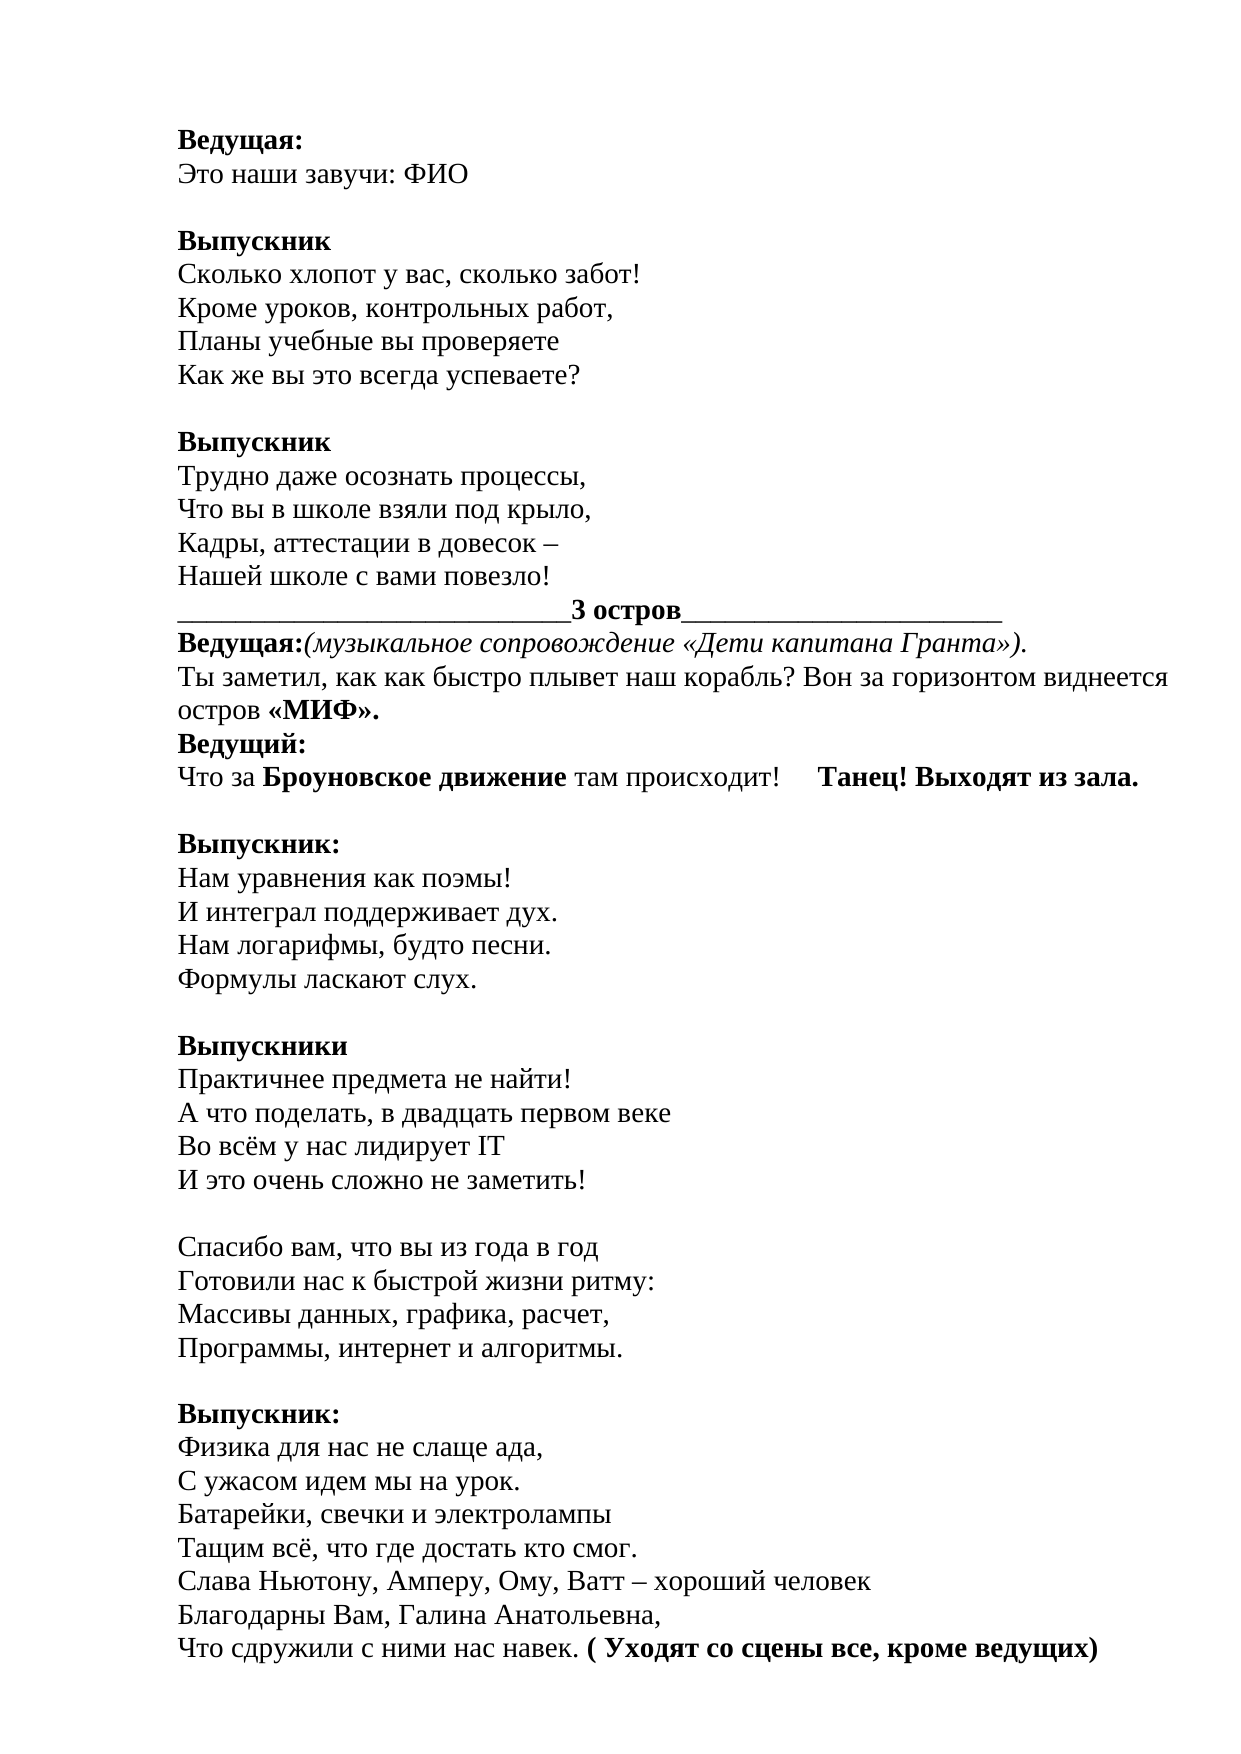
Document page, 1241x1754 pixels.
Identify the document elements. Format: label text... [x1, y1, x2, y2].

text Ведущая: [177, 122, 1181, 156]
text Ты заметил, как как быстро плывет наш корабль? Вон за горизонтом виднеется остров «МИФ». [177, 659, 1181, 726]
text Сколько хлопот у вас, сколько забот! [177, 256, 1181, 290]
text Выпускник [177, 424, 1181, 458]
text Это наши завучи: ФИО [177, 156, 1181, 189]
text Выпускник [177, 223, 1181, 256]
text Что вы в школе взяли под крыло, [177, 491, 1181, 525]
text Выпускник: [177, 827, 1181, 860]
text Ведущий: [177, 726, 1181, 759]
text Трудно даже осознать процессы, [177, 458, 1181, 491]
text Формулы ласкают слух. [177, 961, 1181, 994]
text Физика для нас не слаще ада, С ужасом идем мы на урок. Батарейки, свечки и электролампы Тащим всё, что где достать кто смог. Слава Ньютону, Амперу, Ому, Ватт – хороший человек Благодарны Вам, Галина Анатольевна, Что сдружили с ними нас навек. ( Уходят со сцены все, кроме ведущих) [177, 1429, 1181, 1664]
text Как же вы это всегда успеваете? [177, 357, 1181, 391]
text ___________________________3 остров______________________ [177, 592, 1181, 625]
text Нашей школе с вами повезло! [177, 558, 1181, 592]
text Что за Броуновское движение там происходит! Танец! Выходят из зала. [177, 759, 1181, 793]
text И интеграл поддерживает дух. [177, 894, 1181, 927]
text Практичнее предмета не найти! А что поделать, в двадцать первом веке Во всём у нас лидирует IT И это очень сложно не заметить! Спасибо вам, что вы из года в год Готовили нас к быстрой жизни ритму: Массивы данных, графика, расчет, Программы, интернет и алгоритмы. [177, 1061, 1181, 1396]
text Нам уравнения как поэмы! [177, 860, 1181, 894]
text Выпускник: [177, 1396, 1181, 1429]
text Нам логарифмы, будто песни. [177, 927, 1181, 961]
text Ведущая:(музыкальное сопровождение «Дети капитана Гранта»). [177, 625, 1181, 659]
text Планы учебные вы проверяете [177, 323, 1181, 357]
text Выпускники [177, 1028, 1181, 1061]
text Кроме уроков, контрольных работ, [177, 290, 1181, 323]
text Кадры, аттестации в довесок – [177, 525, 1181, 558]
